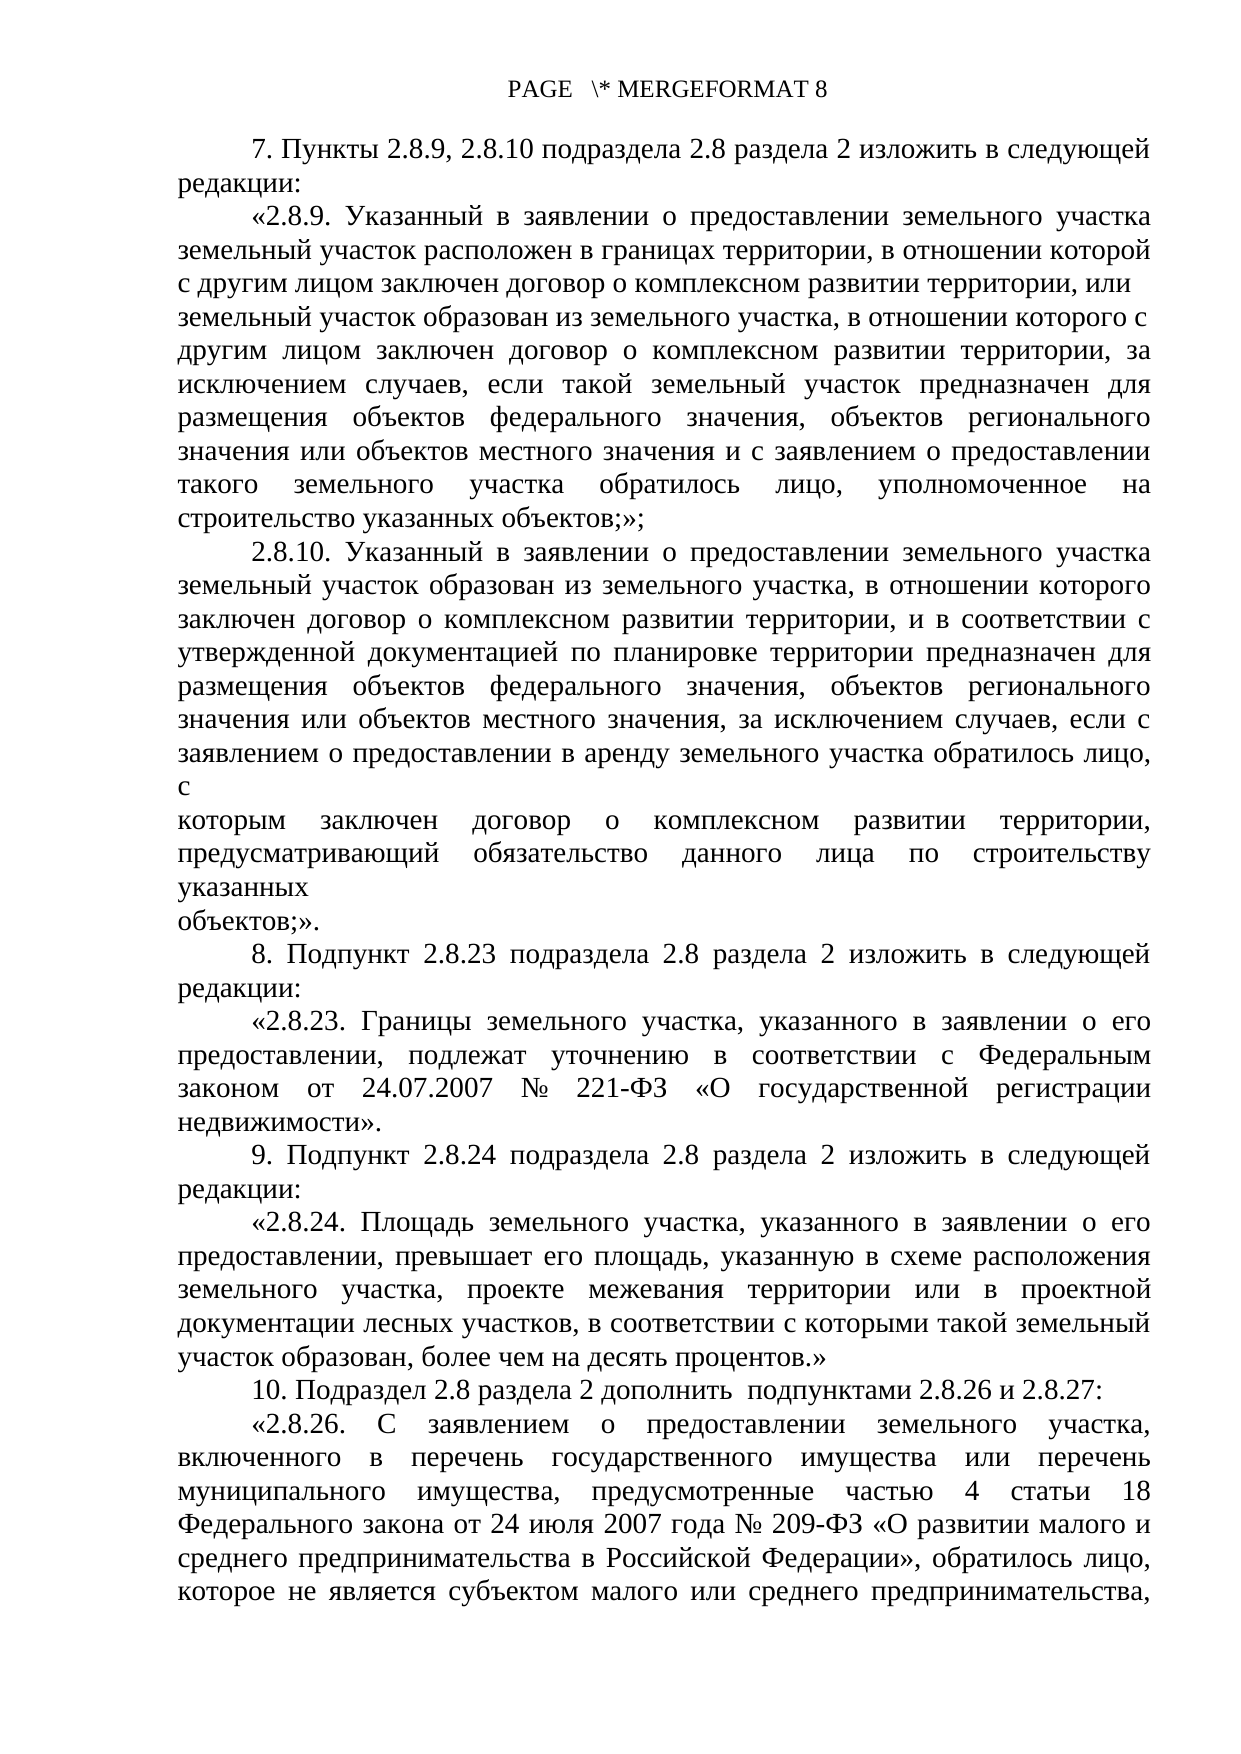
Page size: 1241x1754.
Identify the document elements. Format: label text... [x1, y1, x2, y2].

text 7. Пункты 2.8.9, 2.8.10 подраздела 2.8 раздела 2 изложить в следующей редакции: [177, 131, 1152, 198]
text «2.8.9. Указанный в заявлении о предоставлении земельного участка земельный участок расположен в границах территории, в отношении которой с другим лицом заключен договор о комплексном развитии территории, или [177, 198, 1152, 299]
text 9. Подпункт 2.8.24 подраздела 2.8 раздела 2 изложить в следующей редакции: [177, 1137, 1152, 1204]
text объектов;». [177, 903, 1152, 936]
text которым заключен договор о комплексном развитии территории, предусматривающий обязательство данного лица по строительству указанных [177, 802, 1152, 903]
text другим лицом заключен договор о комплексном развитии территории, за исключением случаев, если такой земельный участок предназначен для размещения объектов федерального значения, объектов регионального значения или объектов местного значения и с заявлением о предоставлении такого земельного участка обратилось лицо, уполномоченное на строительство указанных объектов;»; [177, 332, 1152, 534]
text «2.8.24. Площадь земельного участка, указанного в заявлении о его предоставлении, превышает его площадь, указанную в схеме расположения земельного участка, проекте межевания территории или в проектной документации лесных участков, в соответствии с которыми такой земельный участок образован, более чем на десять процентов.» [177, 1204, 1152, 1372]
text «2.8.23. Границы земельного участка, указанного в заявлении о его предоставлении, подлежат уточнению в соответствии с Федеральным законом от 24.07.2007 № 221-ФЗ «О государственной регистрации недвижимости». [177, 1003, 1152, 1137]
text земельный участок образован из земельного участка, в отношении которого с [177, 299, 1152, 332]
text 8. Подпункт 2.8.23 подраздела 2.8 раздела 2 изложить в следующей редакции: [177, 936, 1152, 1003]
text 2.8.10. Указанный в заявлении о предоставлении земельного участка земельный участок образован из земельного участка, в отношении которого заключен договор о комплексном развитии территории, и в соответствии с утвержденной документацией по планировке территории предназначен для размещения объектов федерального значения, объектов регионального значения или объектов местного значения, за исключением случаев, если с заявлением о предоставлении в аренду земельного участка обратилось лицо, с [177, 534, 1152, 802]
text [177, 1406, 1152, 1607]
text 10. Подраздел 2.8 раздела 2 дополнить подпунктами 2.8.26 и 2.8.27: [177, 1372, 1152, 1406]
